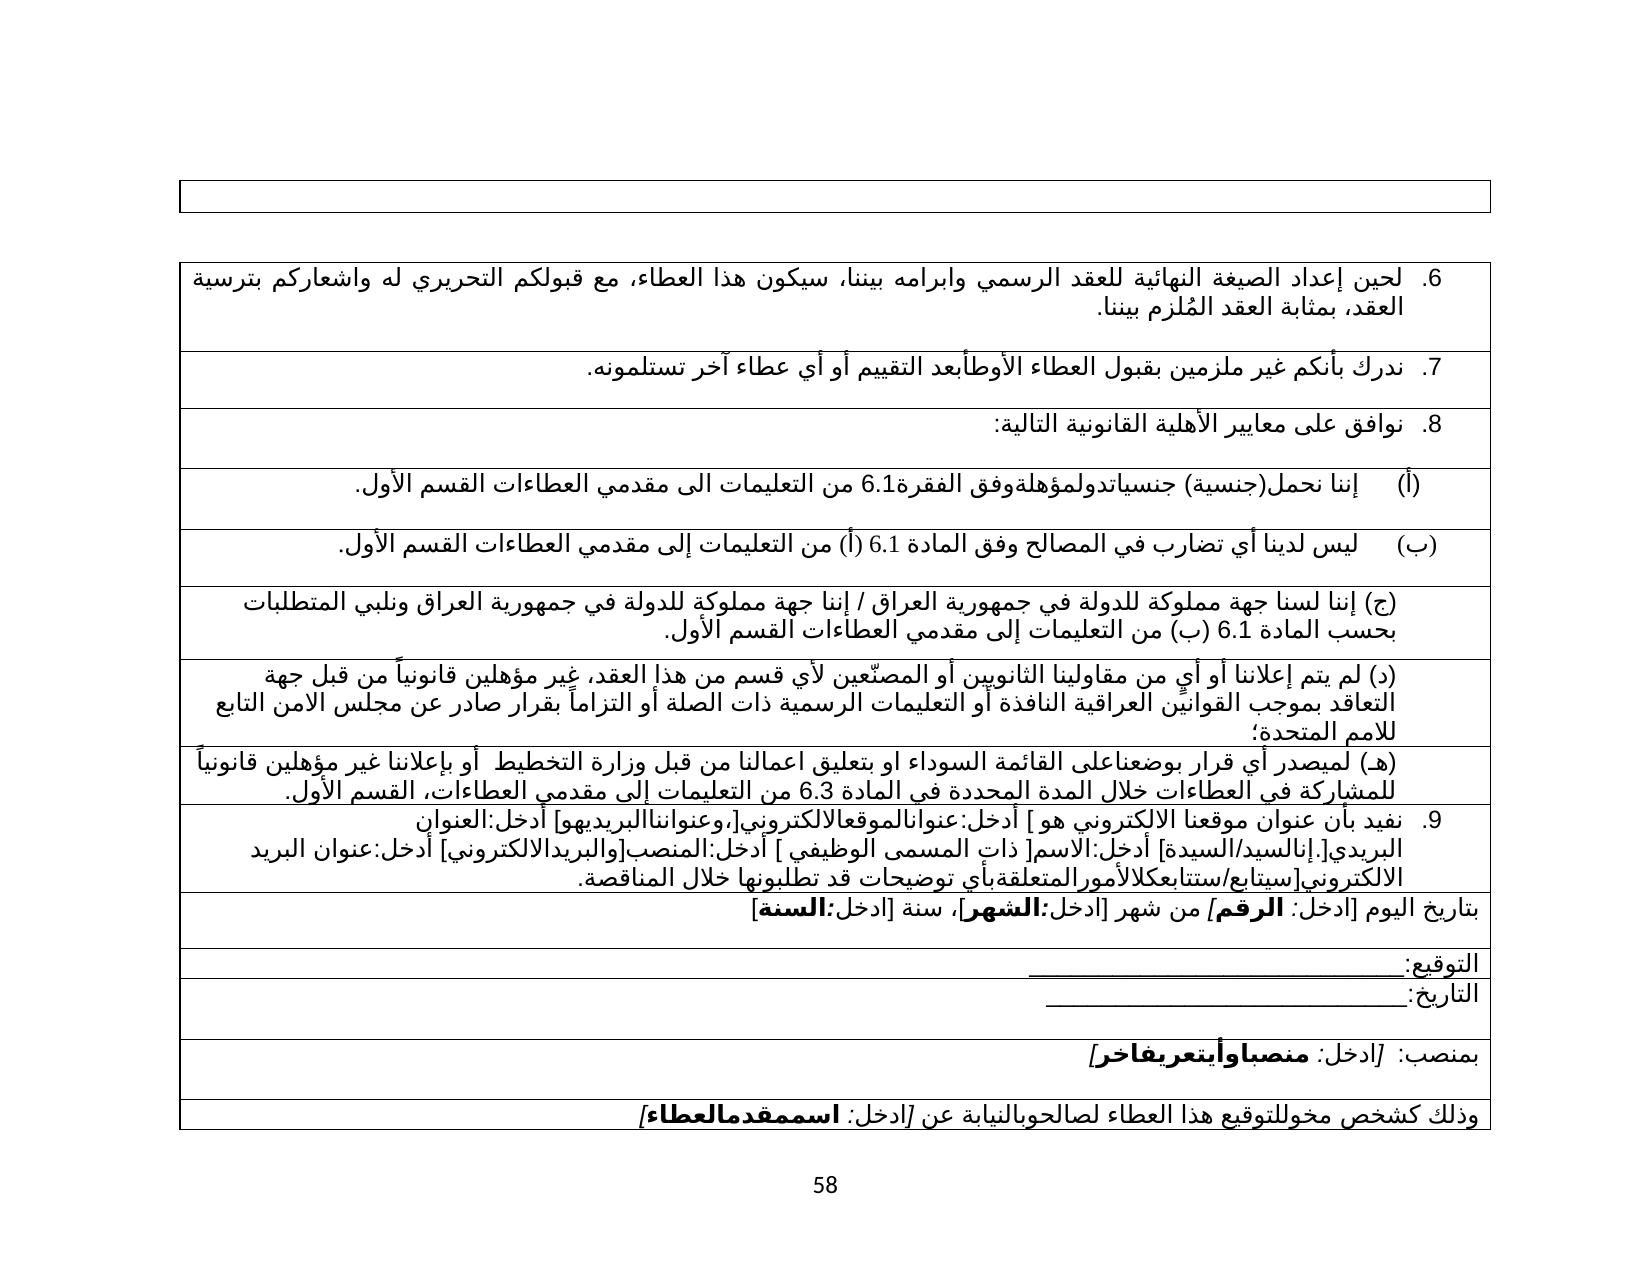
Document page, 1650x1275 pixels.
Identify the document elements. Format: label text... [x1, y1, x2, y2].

table_cell (هـ) لميصدر أي قرار بوضعناعلى القائمة السوداء او بتعليق اعمالنا من قبل وزارة التخطيط أو بإعلاننا غير مؤهلين قانونياً للمشاركة في العطاءات خلال المدة المحددة في المادة 6.3 من التعليمات إلى مقدمي العطاءات، القسم الأول. [181, 747, 1490, 804]
table_cell وذلك كشخص مخوللتوقيع هذا العطاء لصالحوبالنيابة عن [ادخل: اسممقدمالعطاء] [181, 1100, 1490, 1128]
table_cell التاريخ:__________________________ [181, 979, 1490, 1038]
table_cell ندرك بأنكم غير ملزمين بقبول العطاء الأوطأبعد التقييم أو أي عطاء آخر تستلمونه. [181, 352, 1490, 408]
table_cell التوقيع:___________________________ [181, 949, 1490, 978]
table_cell ليس لدينا أي تضارب في المصالح وفق المادة 6.1 (أ) من التعليمات إلى مقدمي العطاءات القسم الأول. [181, 530, 1490, 586]
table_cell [181, 181, 1490, 212]
table_cell بتاريخ اليوم [ادخل: الرقم] من شهر [ادخل:الشهر]، سنة [ادخل:السنة] [181, 893, 1490, 948]
table_header لحين إعداد الصيغة النهائية للعقد الرسمي وابرامه بيننا، سيكون هذا العطاء، مع قبولكم التحريري له واشعاركم بترسية العقد، بمثابة العقد المُلزم بيننا. [181, 263, 1490, 351]
table_cell نفيد بأن عنوان موقعنا الالكتروني هو ] أدخل:عنوانالموقعالالكتروني[،وعنوانناالبريديهو] أدخل:العنوان البريدي[.إنالسيد/السيدة] أدخل:الاسم[ ذات المسمى الوظيفي ] أدخل:المنصب[والبريدالالكتروني] أدخل:عنوان البريد الالكتروني[سيتابع/ستتابعكلالأمورالمتعلقةبأي توضيحات قد تطلبونها خلال المناقصة. [181, 805, 1490, 892]
table_cell (د) لم يتم إعلاننا أو أيٍ من مقاولينا الثانويين أو المصنّعين لأي قسم من هذا العقد، غير مؤهلين قانونياً من قبل جهة التعاقد بموجب القوانين العراقية النافذة أو التعليمات الرسمية ذات الصلة أو التزاماً بقرار صادر عن مجلس الامن التابع للامم المتحدة؛ [181, 660, 1490, 746]
table_cell إننا نحمل(جنسية) جنسياتدولمؤهلةوفق الفقرة6.1 من التعليمات الى مقدمي العطاءات القسم الأول. [181, 469, 1490, 528]
table_cell نوافق على معايير الأهلية القانونية التالية: [181, 409, 1490, 468]
table_cell (ج) إننا لسنا جهة مملوكة للدولة في جمهورية العراق / إننا جهة مملوكة للدولة في جمهورية العراق ونلبي المتطلبات بحسب المادة 6.1 (ب) من التعليمات إلى مقدمي العطاءات القسم الأول. [181, 587, 1490, 658]
table_cell بمنصب: [ادخل: منصباوأيتعريفاخر] [181, 1040, 1490, 1099]
